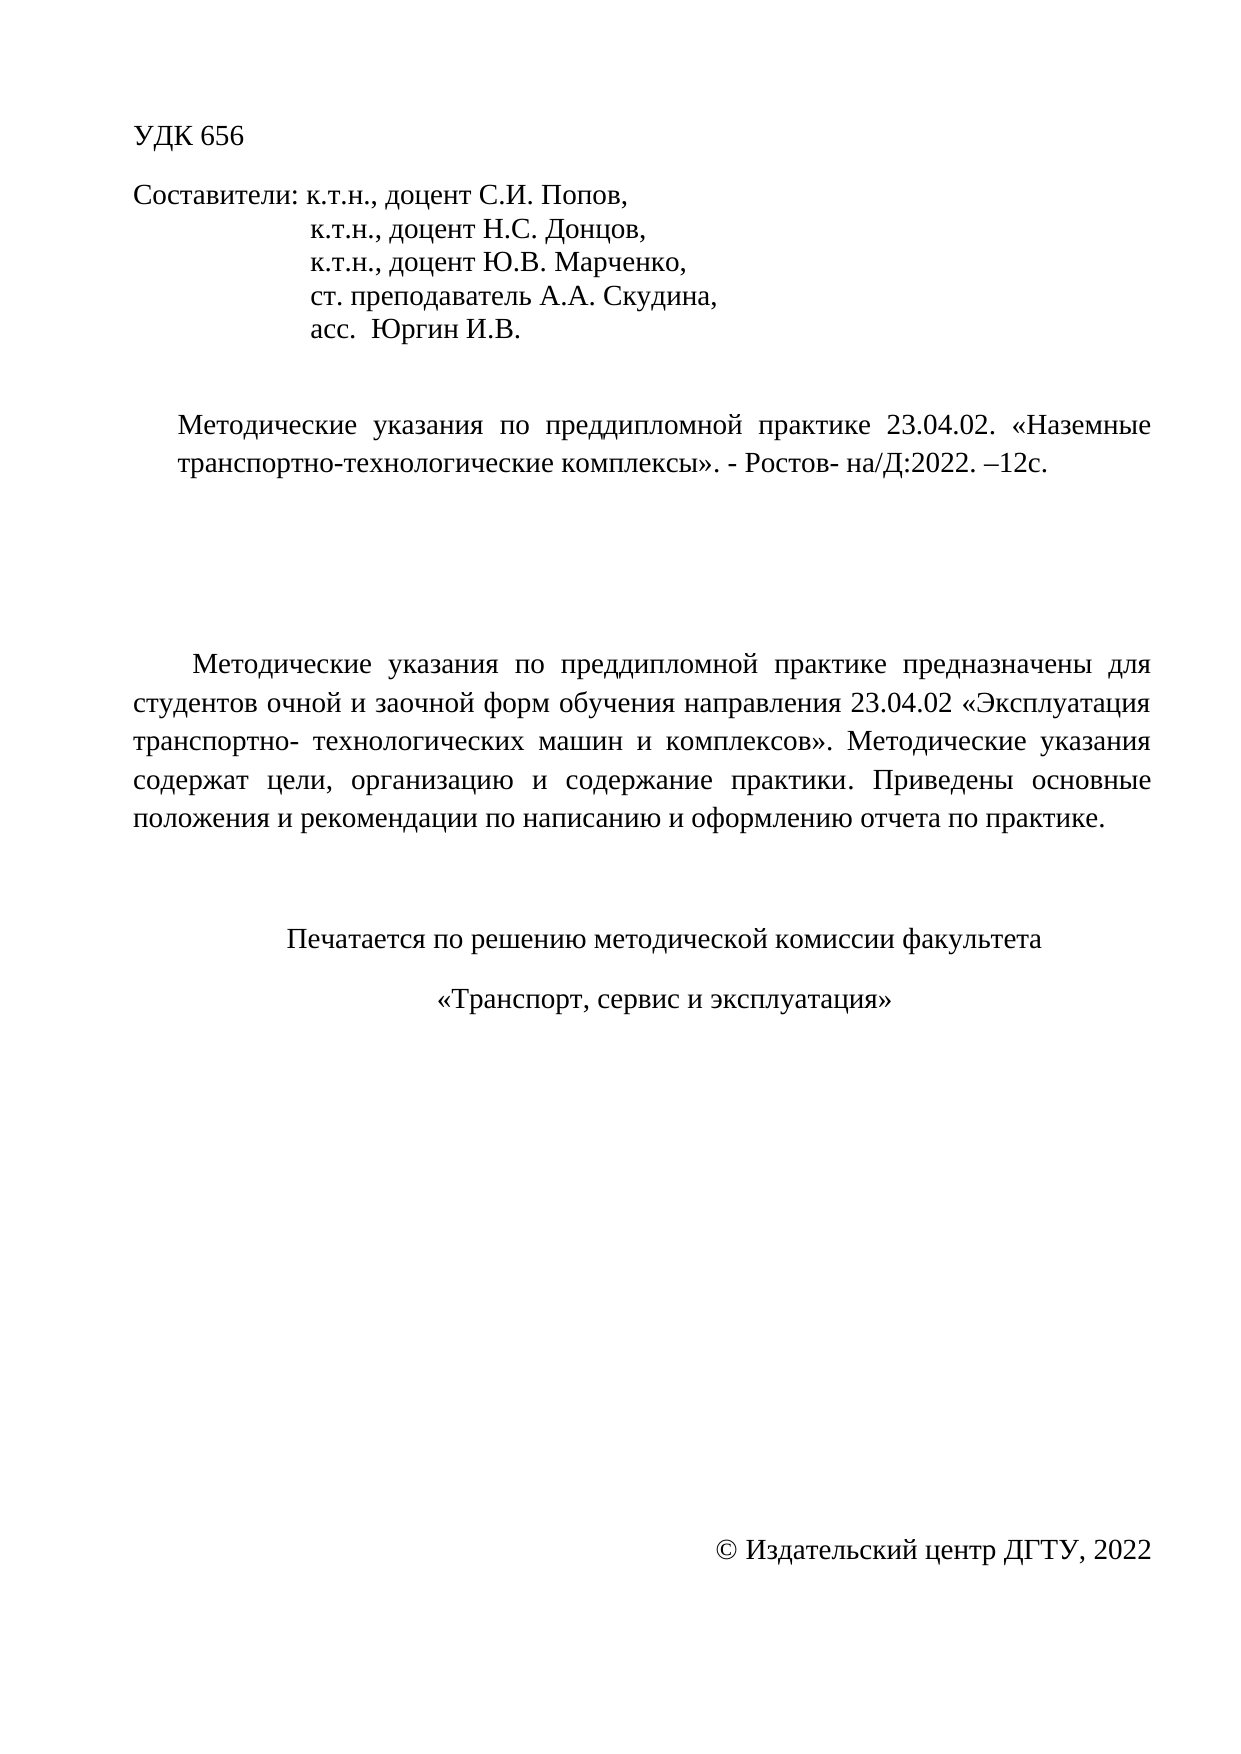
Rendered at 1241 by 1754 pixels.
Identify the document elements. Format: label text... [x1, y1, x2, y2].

text к.т.н., доцент Ю.В. Марченко, [310, 244, 1152, 278]
text Методические указания по преддипломной практике предназначены для студентов очной и заочной форм обучения направления 23.04.02 «Эксплуатация транспортно- технологических машин и комплексов». Методические указания содержат цели, организацию и содержание практики. Приведены основные положения и рекомендации по написанию и оформлению отчета по практике. [133, 646, 1152, 834]
text УДК 656 [133, 118, 1152, 152]
text ст. преподаватель А.А. Скудина, [310, 278, 1152, 312]
text Печатается по решению методической комиссии факультета [133, 921, 1152, 955]
text асс. Юргин И.В. [310, 312, 1152, 345]
text «Транспорт, сервис и эксплуатация» [133, 981, 1152, 1014]
text Составители: к.т.н., доцент С.И. Попов, [133, 177, 1152, 211]
text Методические указания по преддипломной практике 23.04.02. «Наземные транспортно-технологические комплексы». - Ростов- на/Д:2022. –12с. [177, 407, 1152, 479]
text Издательский центр ДГТУ, 2022 [133, 1532, 1152, 1566]
text к.т.н., доцент Н.С. Донцов, [310, 211, 1152, 244]
